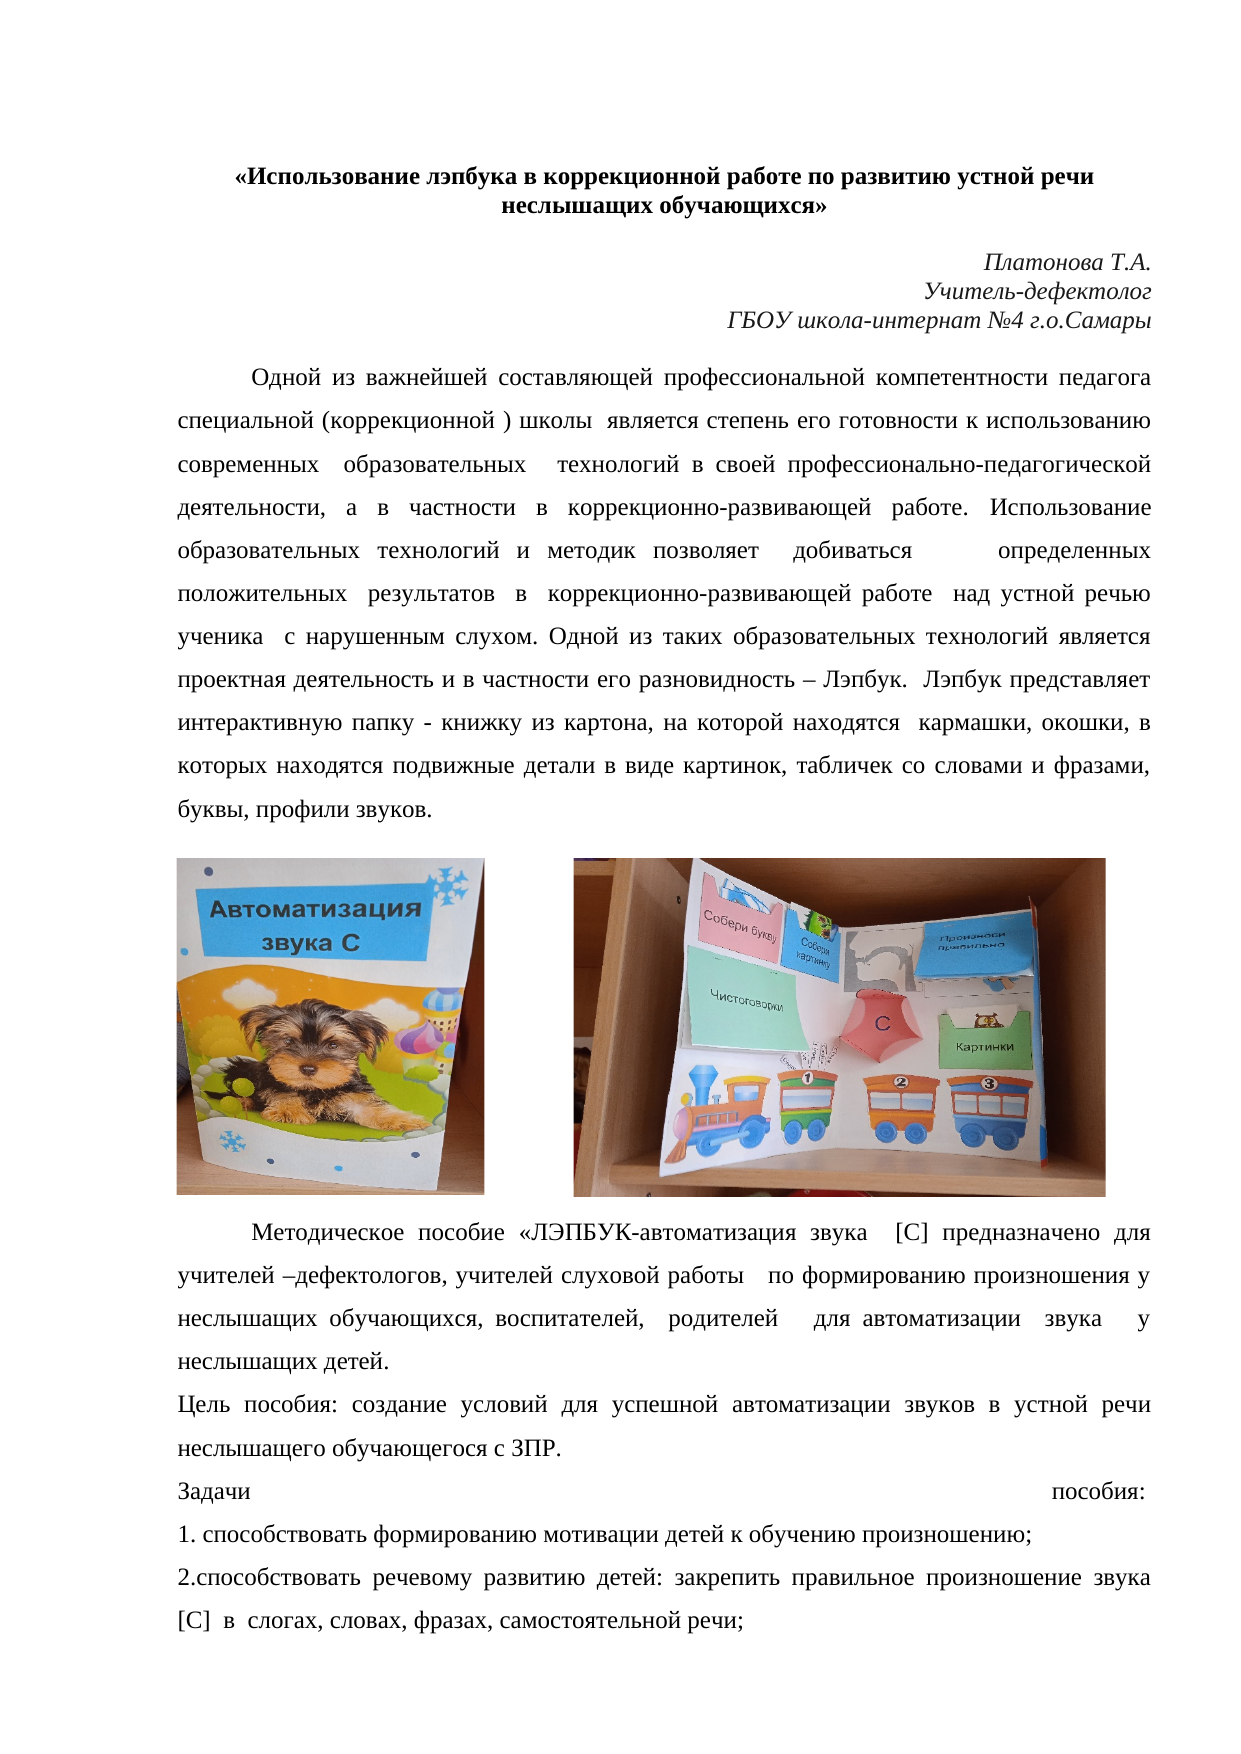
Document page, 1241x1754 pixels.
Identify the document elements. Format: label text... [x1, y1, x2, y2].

picture [176, 858, 485, 1195]
text Методическое пособие «ЛЭПБУК-автоматизация звука [С] предназначено для учителей –дефектологов, учителей слуховой работы по формированию произношения у неслышащих обучающихся, воспитателей, родителей для автоматизации звука у неслышащих детей. [177, 1217, 1152, 1375]
picture [573, 858, 1106, 1197]
text Одной из важнейшей составляющей профессиональной компетентности педагога специальной (коррекционной ) школы является степень его готовности к использованию современных образовательных технологий в своей профессионально-педагогической деятельности, а в частности в коррекционно-развивающей работе. Использование образовательных технологий и методик позволяет добиваться определенных положительных результатов в коррекционно-развивающей работе над устной речью ученика с нарушенным слухом. Одной из таких образовательных технологий является проектная деятельность и в частности его разновидность – Лэпбук. Лэпбук представляет интерактивную папку - книжку из картона, на которой находятся кармашки, окошки, в которых находятся подвижные детали в виде картинок, табличек со словами и фразами, буквы, профили звуков. [177, 362, 1152, 822]
text ГБОУ школа-интернат №4 г.о.Самары [177, 305, 1152, 334]
text «Использование лэпбука в коррекционной работе по развитию устной речи неслышащих обучающихся» [177, 161, 1152, 219]
text Платонова Т.А. [177, 247, 1152, 276]
text Учитель-дефектолог [177, 276, 1152, 305]
text 2.способствовать речевому развитию детей: закрепить правильное произношение звука [С] в слогах, словах, фразах, самостоятельной речи; [177, 1562, 1152, 1634]
text Цель пособия: создание условий для успешной автоматизации звуков в устной речи неслышащего обучающегося с ЗПР. [177, 1389, 1152, 1461]
text Задачи пособия: 1. способствовать формированию мотивации детей к обучению произношению; [177, 1476, 1152, 1548]
